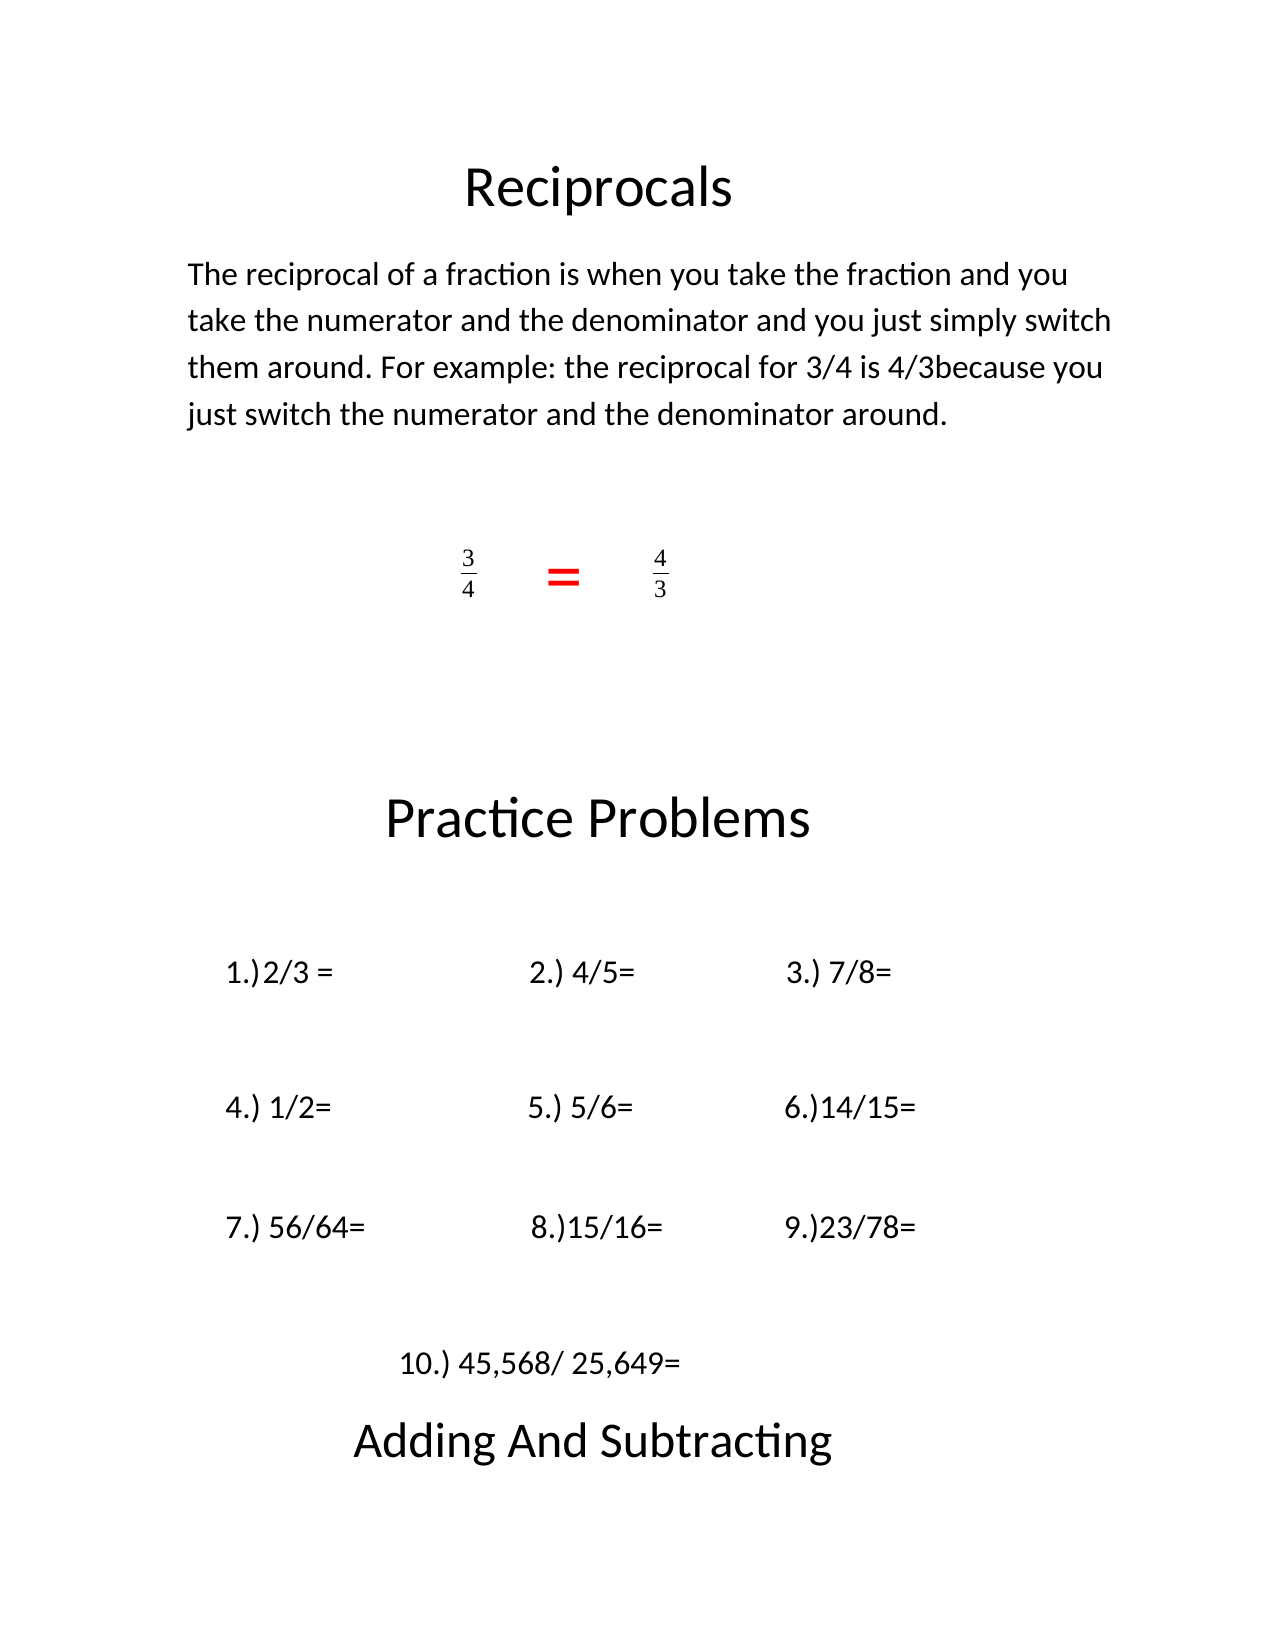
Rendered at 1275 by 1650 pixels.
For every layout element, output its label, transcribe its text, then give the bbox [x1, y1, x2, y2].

text 4.) 1/2= 5.) 5/6= 6.)14/15= [150, 1086, 1125, 1127]
text 7.) 56/64= 8.)15/16= 9.)23/78= [150, 1206, 1125, 1247]
text 10.) 45,568/ 25,649= [150, 1342, 1125, 1382]
text Practice Problems [187, 780, 1125, 852]
text Reciprocals [187, 150, 1125, 221]
list 2/3 = 2.) 4/5= 3.) 7/8= [225, 951, 1125, 991]
text Adding And Subtracting [150, 1409, 1125, 1470]
text The reciprocal of a fraction is when you take the fraction and you take the numerator and the denominator and you just simply switch them around. For example: the reciprocal for 3/4 is 4/3because you just switch the numerator and the denominator around. [187, 253, 1125, 434]
text = [187, 528, 1125, 620]
